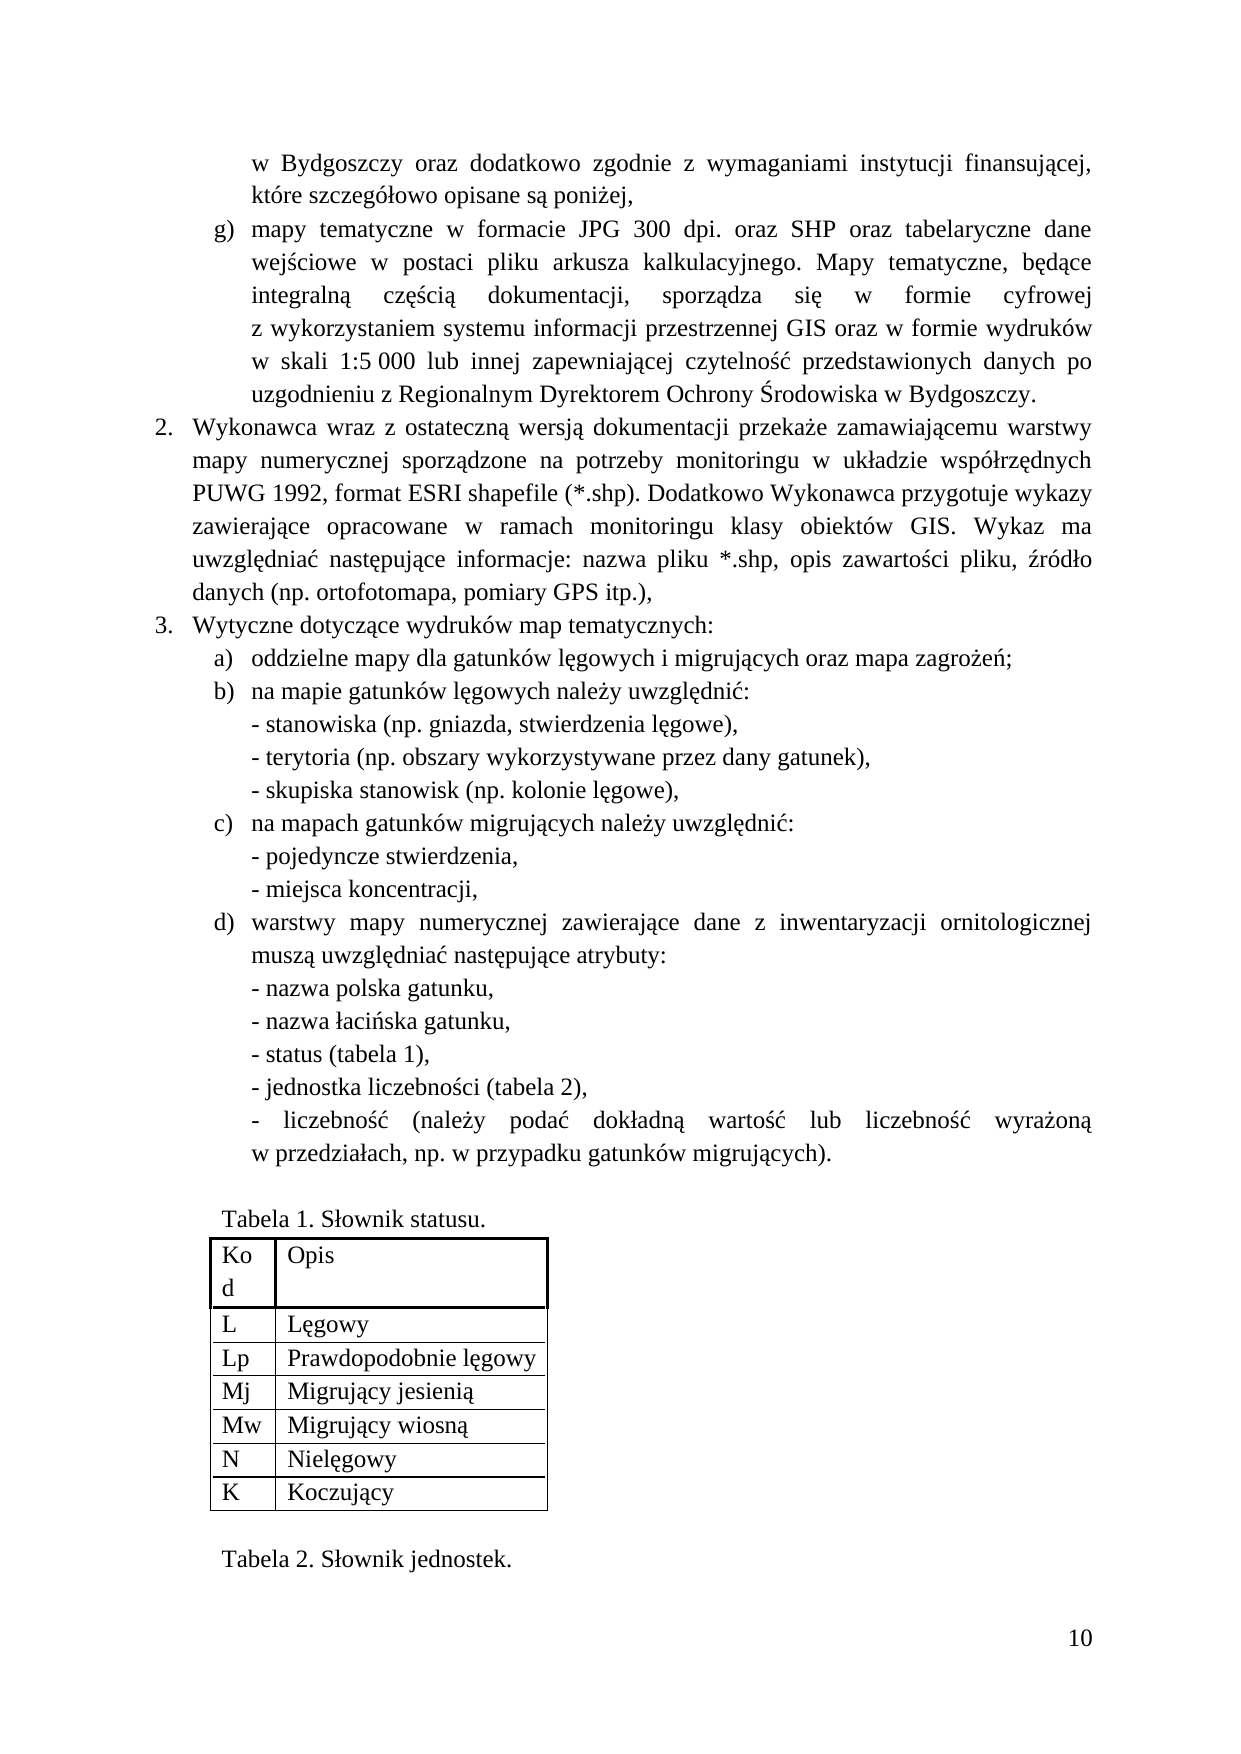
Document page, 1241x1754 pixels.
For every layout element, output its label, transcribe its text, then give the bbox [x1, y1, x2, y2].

table_cell Lęgowy [276, 1306, 547, 1342]
list - status (tabela 1), [251, 1039, 1093, 1068]
list mapy tematyczne w formacie JPG 300 dpi. oraz SHP oraz tabelaryczne dane wejściowe w postaci pliku arkusza kalkulacyjnego. Mapy tematyczne, będące integralną częścią dokumentacji, sporządza się w formie cyfrowej z wykorzystaniem systemu informacji przestrzennej GIS oraz w formie wydruków w skali 1:5 000 lub innej zapewniającej czytelność przedstawionych danych po uzgodnieniu z Regionalnym Dyrektorem Ochrony Środowiska w Bydgoszczy. [213, 214, 1093, 407]
list - terytoria (np. obszary wykorzystywane przez dany gatunek), [251, 742, 1093, 771]
table_cell Migrujący jesienią [276, 1375, 547, 1409]
table_cell Prawdopodobnie lęgowy [276, 1342, 547, 1375]
list - stanowiska (np. gniazda, stwierdzenia lęgowe), [251, 709, 1093, 738]
list oddzielne mapy dla gatunków lęgowych i migrujących oraz mapa zagrożeń; [213, 643, 1093, 672]
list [213, 148, 1093, 209]
list Tabela 1. Słownik statusu. [221, 1204, 1093, 1233]
table_cell Mj [211, 1375, 275, 1409]
table_header Kod [212, 1240, 274, 1306]
table_cell Nielęgowy [276, 1443, 547, 1476]
list Wykonawca wraz z ostateczną wersją dokumentacji przekaże zamawiającemu warstwy mapy numerycznej sporządzone na potrzeby monitoringu w układzie współrzędnych PUWG 1992, format ESRI shapefile (*.shp). Dodatkowo Wykonawca przygotuje wykazy zawierające opracowane w ramach monitoringu klasy obiektów GIS. Wykaz ma uwzględniać następujące informacje: nazwa pliku *.shp, opis zawartości pliku, źródło danych (np. ortofotomapa, pomiary GPS itp.), [154, 412, 1093, 606]
list Wytyczne dotyczące wydruków map tematycznych: [154, 610, 1093, 639]
list Tabela 2. Słownik jednostek. [221, 1544, 1093, 1573]
list - pojedyncze stwierdzenia, [251, 841, 1093, 870]
list - skupiska stanowisk (np. kolonie lęgowe), [251, 775, 1093, 804]
list - miejsca koncentracji, [251, 874, 1093, 903]
list - nazwa łacińska gatunku, [251, 1006, 1093, 1035]
table_header Opis [277, 1240, 546, 1306]
list na mapach gatunków migrujących należy uwzględnić: [213, 808, 1093, 837]
table_cell Migrujący wiosną [276, 1409, 547, 1443]
table_cell N [211, 1443, 275, 1476]
table_cell Koczujący [276, 1476, 547, 1510]
list na mapie gatunków lęgowych należy uwzględnić: [213, 676, 1093, 705]
list - jednostka liczebności (tabela 2), [251, 1072, 1093, 1101]
list - liczebność (należy podać dokładną wartość lub liczebność wyrażoną w przedziałach, np. w przypadku gatunków migrujących). [251, 1105, 1093, 1167]
table_cell Lp [211, 1342, 275, 1375]
table_cell Mw [211, 1409, 275, 1443]
list - nazwa polska gatunku, [251, 973, 1093, 1002]
table_cell L [211, 1306, 275, 1342]
table_cell K [211, 1476, 275, 1510]
list warstwy mapy numerycznej zawierające dane z inwentaryzacji ornitologicznej muszą uwzględniać następujące atrybuty: [213, 907, 1093, 969]
